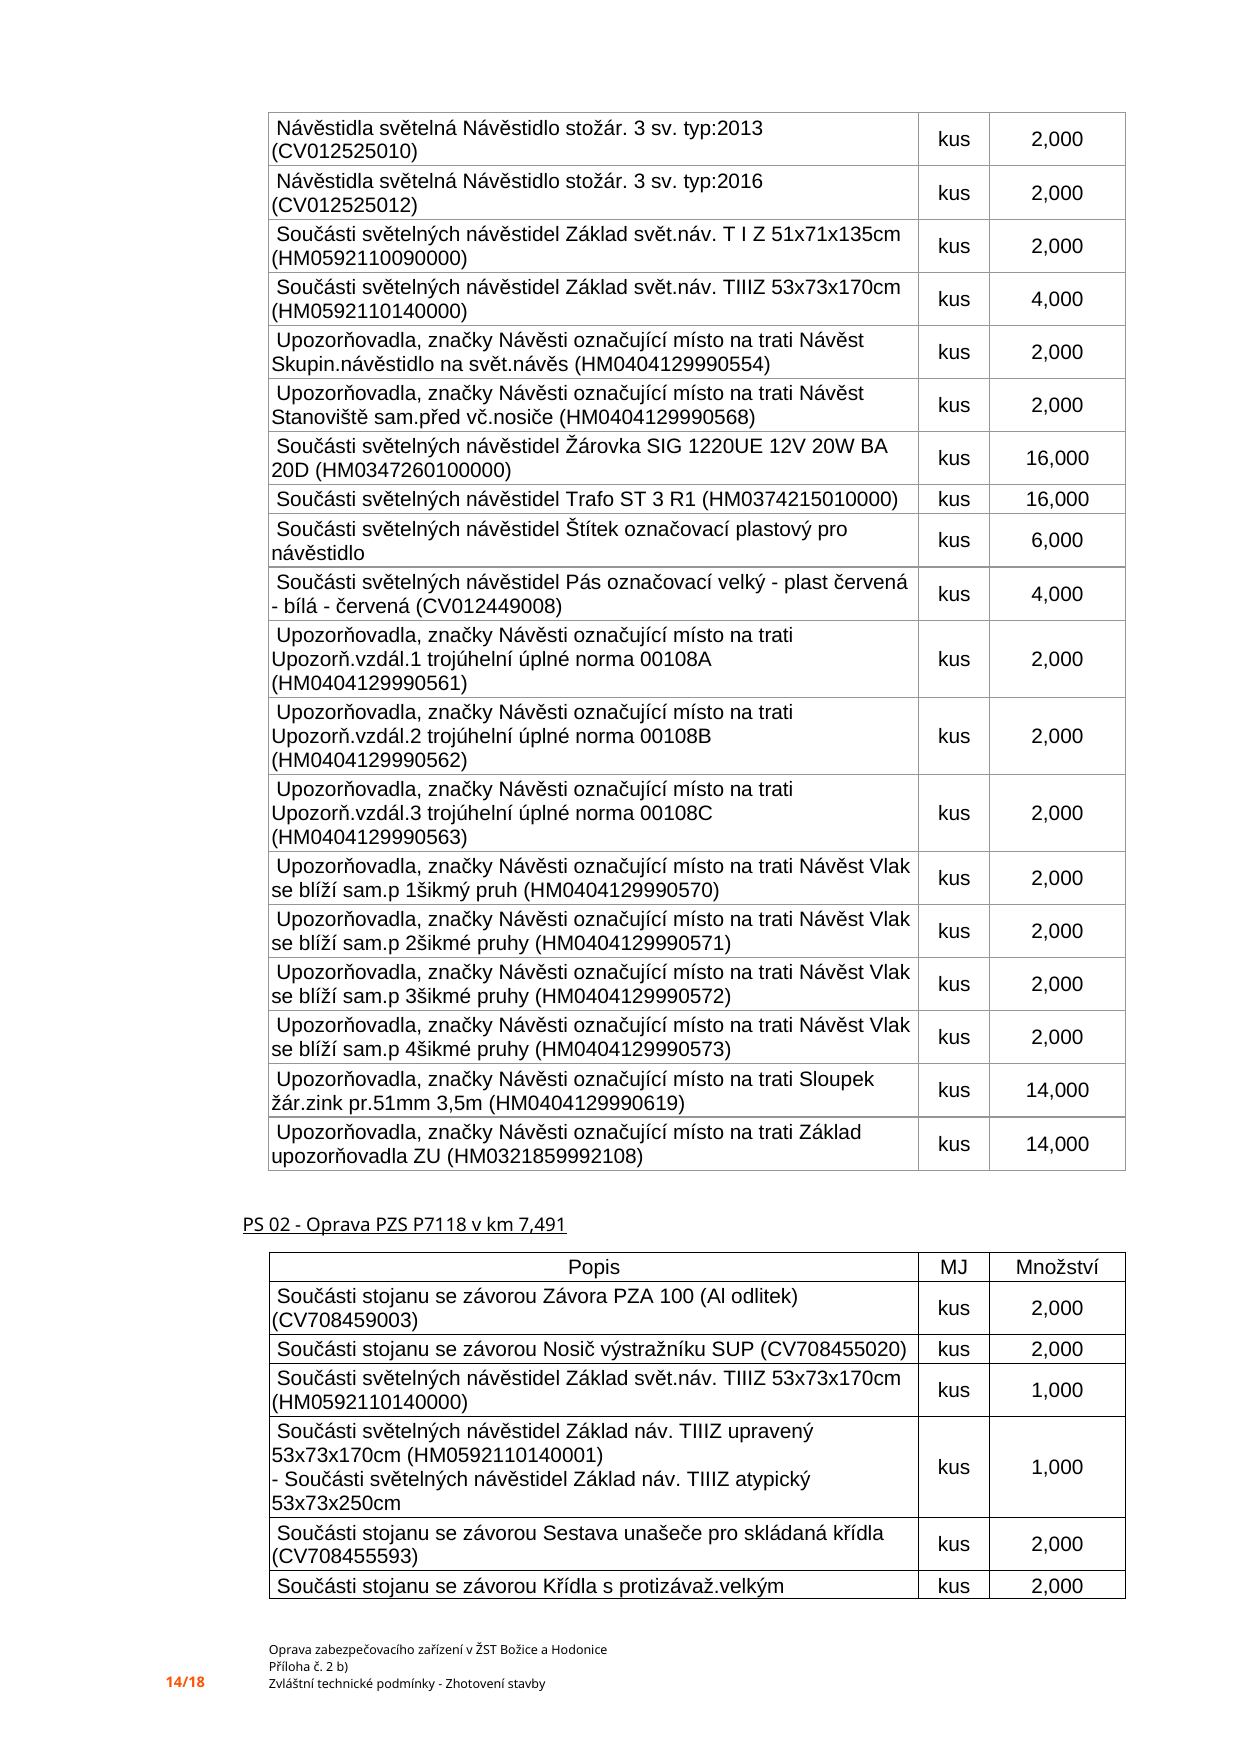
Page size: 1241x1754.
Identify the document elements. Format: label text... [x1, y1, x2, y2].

table_cell Upozorňovadla, značky Návěsti označující místo na trati Návěst Skupin.návěstidlo na svět.návěs (HM0404129990554) [269, 326, 918, 378]
table_cell 2,000 [990, 379, 1125, 431]
table_cell Součásti světelných návěstidel Trafo ST 3 R1 (HM0374215010000) [269, 485, 918, 513]
table_cell 2,000 [990, 220, 1125, 272]
table_cell 2,000 [990, 905, 1125, 957]
table_cell 1,000 [990, 1417, 1125, 1517]
table_cell Součásti světelných návěstidel Základ svět.náv. TIIIZ 53x73x170cm (HM0592110140000) [270, 1364, 918, 1416]
table_header Popis [270, 1253, 918, 1281]
table_cell kus [919, 568, 989, 619]
table_cell Součásti světelných návěstidel Žárovka SIG 1220UE 12V 20W BA 20D (HM0347260100000) [269, 432, 918, 484]
table_cell kus [919, 113, 989, 165]
table_cell 2,000 [990, 1518, 1125, 1570]
table_cell kus [919, 220, 989, 272]
table_cell 14,000 [990, 1118, 1125, 1169]
table_cell 2,000 [990, 958, 1125, 1010]
table_cell kus [919, 1518, 989, 1570]
table_cell kus [919, 1571, 989, 1597]
table_cell 2,000 [990, 621, 1125, 697]
table_cell 2,000 [990, 166, 1125, 218]
table_cell 2,000 [990, 698, 1125, 774]
table_cell 1,000 [990, 1364, 1125, 1416]
table_cell 16,000 [990, 432, 1125, 484]
table_cell kus [919, 432, 989, 484]
table_cell 4,000 [990, 568, 1125, 619]
table_cell Upozorňovadla, značky Návěsti označující místo na trati Návěst Vlak se blíží sam.p 1šikmý pruh (HM0404129990570) [269, 852, 918, 904]
table_cell kus [919, 485, 989, 513]
table_cell Upozorňovadla, značky Návěsti označující místo na trati Upozorň.vzdál.2 trojúhelní úplné norma 00108B (HM0404129990562) [269, 698, 918, 774]
table_cell 14,000 [990, 1064, 1125, 1116]
table_cell 2,000 [990, 1282, 1125, 1334]
table_cell Součásti stojanu se závorou Závora PZA 100 (Al odlitek) (CV708459003) [270, 1282, 918, 1334]
table_cell 2,000 [990, 113, 1125, 165]
table_cell kus [919, 1417, 989, 1517]
table_cell Součásti stojanu se závorou Sestava unašeče pro skládaná křídla (CV708455593) [270, 1518, 918, 1570]
table_cell Upozorňovadla, značky Návěsti označující místo na trati Návěst Vlak se blíží sam.p 2šikmé pruhy (HM0404129990571) [269, 905, 918, 957]
table_cell kus [919, 905, 989, 957]
table_cell 2,000 [990, 1335, 1125, 1363]
table_cell Součásti světelných návěstidel Štítek označovací plastový pro návěstidlo [269, 514, 918, 566]
table_cell 6,000 [990, 514, 1125, 566]
table_header MJ [919, 1253, 989, 1281]
table_cell Upozorňovadla, značky Návěsti označující místo na trati Upozorň.vzdál.3 trojúhelní úplné norma 00108C (HM0404129990563) [269, 775, 918, 851]
table_cell Součásti stojanu se závorou Nosič výstražníku SUP (CV708455020) [270, 1335, 918, 1363]
table_cell kus [919, 698, 989, 774]
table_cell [270, 1571, 918, 1597]
table_cell 2,000 [990, 1571, 1125, 1597]
table_cell 2,000 [990, 775, 1125, 851]
table_header Množství [990, 1253, 1125, 1281]
table_cell kus [919, 1282, 989, 1334]
table_cell kus [919, 1335, 989, 1363]
table_cell kus [919, 379, 989, 431]
table_cell Součásti světelných návěstidel Pás označovací velký - plast červená - bílá - červená (CV012449008) [269, 568, 918, 619]
table_cell Návěstidla světelná Návěstidlo stožár. 3 sv. typ:2013 (CV012525010) [269, 113, 918, 165]
table_cell kus [919, 166, 989, 218]
table_cell kus [919, 1064, 989, 1116]
table_cell 2,000 [990, 326, 1125, 378]
table_cell kus [919, 1011, 989, 1063]
table_cell Součásti světelných návěstidel Základ náv. TIIIZ upravený 53x73x170cm (HM0592110140001) - Součásti světelných návěstidel Základ náv. TIIIZ atypický 53x73x250cm [270, 1417, 918, 1517]
table_cell Upozorňovadla, značky Návěsti označující místo na trati Návěst Vlak se blíží sam.p 3šikmé pruhy (HM0404129990572) [269, 958, 918, 1010]
table_cell Návěstidla světelná Návěstidlo stožár. 3 sv. typ:2016 (CV012525012) [269, 166, 918, 218]
table_cell kus [919, 775, 989, 851]
table_cell kus [919, 852, 989, 904]
table_cell 2,000 [990, 1011, 1125, 1063]
table_cell Součásti světelných návěstidel Základ svět.náv. TIIIZ 53x73x170cm (HM0592110140000) [269, 273, 918, 325]
table_cell kus [919, 621, 989, 697]
table_cell 4,000 [990, 273, 1125, 325]
table_cell Upozorňovadla, značky Návěsti označující místo na trati Návěst Stanoviště sam.před vč.nosiče (HM0404129990568) [269, 379, 918, 431]
table_cell Součásti světelných návěstidel Základ svět.náv. T I Z 51x71x135cm (HM0592110090000) [269, 220, 918, 272]
table_cell kus [919, 326, 989, 378]
table_cell kus [919, 1118, 989, 1169]
table_cell kus [919, 958, 989, 1010]
table_cell 16,000 [990, 485, 1125, 513]
table_cell Upozorňovadla, značky Návěsti označující místo na trati Upozorň.vzdál.1 trojúhelní úplné norma 00108A (HM0404129990561) [269, 621, 918, 697]
table_cell Upozorňovadla, značky Návěsti označující místo na trati Návěst Vlak se blíží sam.p 4šikmé pruhy (HM0404129990573) [269, 1011, 918, 1063]
table_cell 2,000 [990, 852, 1125, 904]
list PS 02 - Oprava PZS P7118 v km 7,491 [242, 1211, 1075, 1237]
table_cell kus [919, 514, 989, 566]
table_cell kus [919, 1364, 989, 1416]
table_cell Upozorňovadla, značky Návěsti označující místo na trati Sloupek žár.zink pr.51mm 3,5m (HM0404129990619) [269, 1064, 918, 1116]
table_cell Upozorňovadla, značky Návěsti označující místo na trati Základ upozorňovadla ZU (HM0321859992108) [269, 1118, 918, 1169]
table_cell kus [919, 273, 989, 325]
